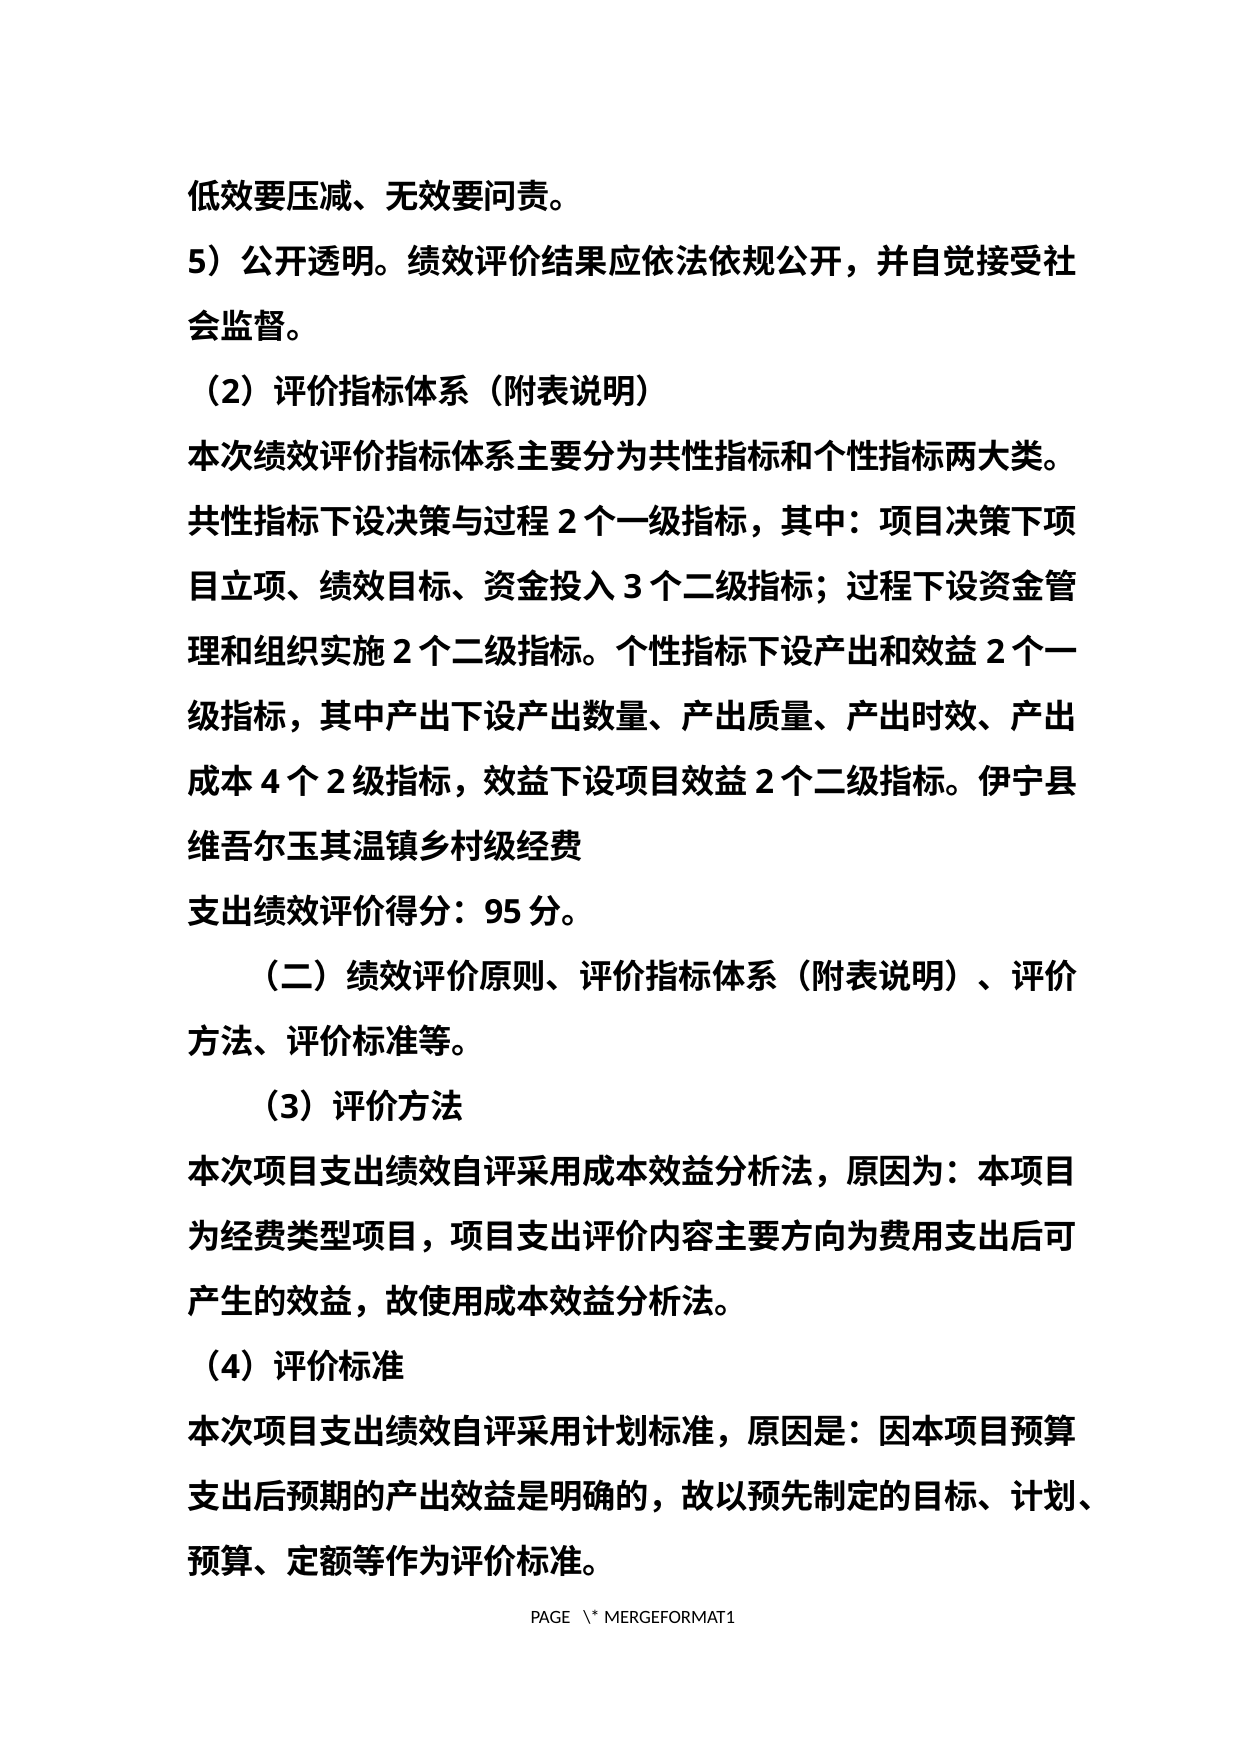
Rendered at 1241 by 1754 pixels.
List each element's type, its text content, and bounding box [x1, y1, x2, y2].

text （3）评价方法 本次项目支出绩效自评采用成本效益分析法，原因为：本项目为经费类型项目，项目支出评价内容主要方向为费用支出后可产生的效益，故使用成本效益分析法。 （4）评价标准 本次项目支出绩效自评采用计划标准，原因是：因本项目预算支出后预期的产出效益是明确的，故以预先制定的目标、计划、预算、定额等作为评价标准。 [187, 1072, 1078, 1592]
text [187, 162, 1078, 942]
text （二）绩效评价原则、评价指标体系（附表说明）、评价方法、评价标准等。 [187, 942, 1078, 1072]
